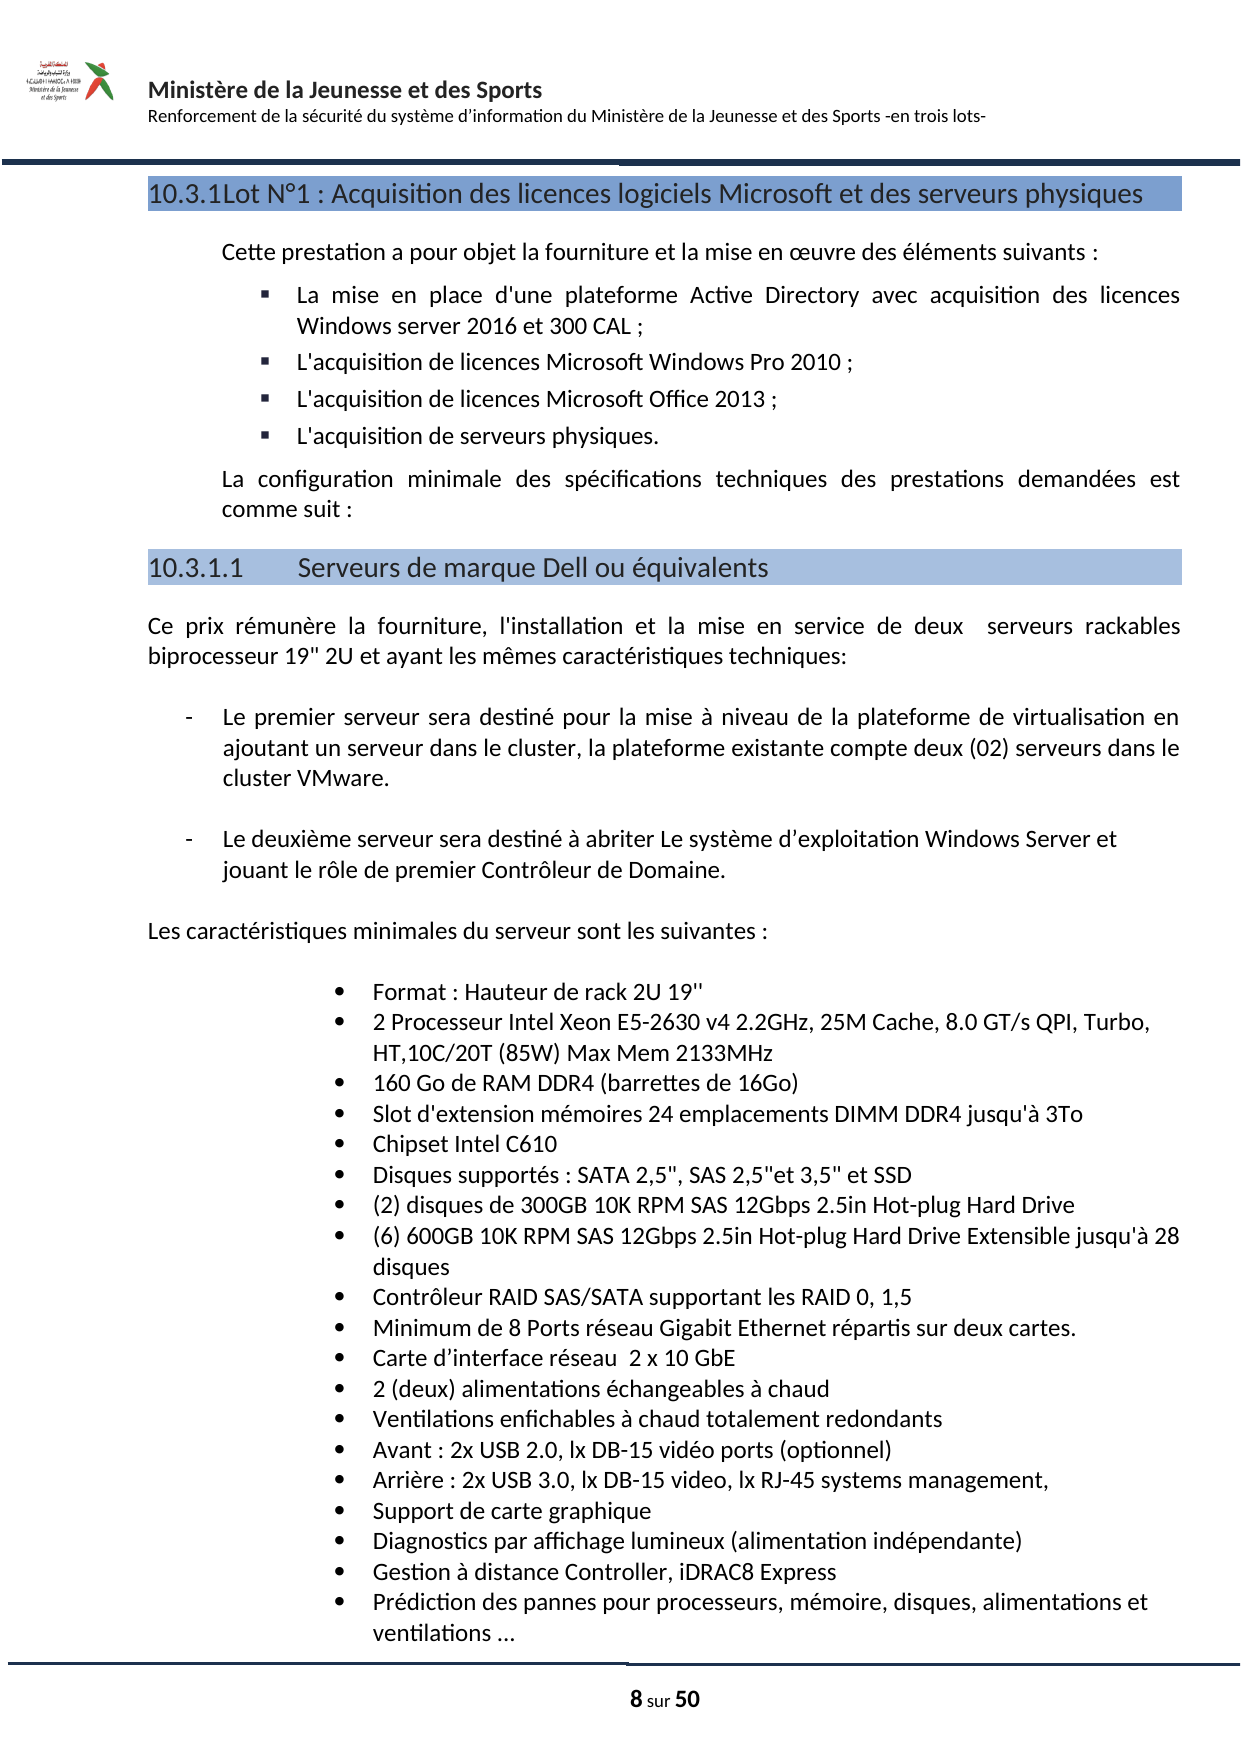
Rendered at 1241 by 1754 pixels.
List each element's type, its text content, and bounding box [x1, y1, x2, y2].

picture [26, 61, 114, 102]
text L'acquisition de serveurs physiques. [259, 420, 1182, 451]
list Contrôleur RAID SAS/SATA supportant les RAID 0, 1,5 [335, 1281, 1182, 1312]
list Carte d’interface réseau 2 x 10 GbE [335, 1342, 1182, 1373]
list Chipset Intel C610 [335, 1129, 1182, 1159]
list Slot d'extension mémoires 24 emplacements DIMM DDR4 jusqu'à 3To [335, 1098, 1182, 1129]
text La configuration minimale des spécifications techniques des prestations demandées est comme suit : [222, 463, 1182, 524]
list Disques supportés : SATA 2,5", SAS 2,5"et 3,5" et SSD [335, 1159, 1182, 1190]
list (6) 600GB 10K RPM SAS 12Gbps 2.5in Hot-plug Hard Drive Extensible jusqu'à 28 disques [335, 1220, 1182, 1281]
list 2 (deux) alimentations échangeables à chaud [335, 1373, 1182, 1403]
list (2) disques de 300GB 10K RPM SAS 12Gbps 2.5in Hot-plug Hard Drive [335, 1190, 1182, 1220]
list Prédiction des pannes pour processeurs, mémoire, disques, alimentations et ventilations ... [335, 1586, 1182, 1647]
list Arrière : 2x USB 3.0, lx DB-15 video, lx RJ-45 systems management, [335, 1464, 1182, 1495]
subtitle Serveurs de marque Dell ou équivalents [148, 549, 1182, 585]
text L'acquisition de licences Microsoft Windows Pro 2010 ; [259, 347, 1182, 377]
list Avant : 2x USB 2.0, lx DB-15 vidéo ports (optionnel) [335, 1434, 1182, 1464]
text Les caractéristiques minimales du serveur sont les suivantes : [148, 915, 1182, 946]
list Le premier serveur sera destiné pour la mise à niveau de la plateforme de virtualisation en ajoutant un serveur dans le cluster, la plateforme existante compte deux (02) serveurs dans le cluster VMware. [185, 701, 1182, 793]
list 2 Processeur Intel Xeon E5-2630 v4 2.2GHz, 25M Cache, 8.0 GT/s QPI, Turbo, HT,10C/20T (85W) Max Mem 2133MHz [335, 1007, 1182, 1068]
list Le deuxième serveur sera destiné à abriter Le système d’exploitation Windows Server et jouant le rôle de premier Contrôleur de Domaine. [185, 823, 1182, 884]
list Diagnostics par affichage lumineux (alimentation indépendante) [335, 1525, 1182, 1556]
list Support de carte graphique [335, 1495, 1182, 1525]
subtitle Lot N°1 : Acquisition des licences logiciels Microsoft et des serveurs physiques [148, 176, 1182, 211]
list Format : Hauteur de rack 2U 19'' [335, 976, 1182, 1007]
list Minimum de 8 Ports réseau Gigabit Ethernet répartis sur deux cartes. [335, 1312, 1182, 1342]
text Cette prestation a pour objet la fourniture et la mise en œuvre des éléments suivants : [222, 236, 1182, 267]
text L'acquisition de licences Microsoft Office 2013 ; [259, 383, 1182, 414]
list 160 Go de RAM DDR4 (barrettes de 16Go) [335, 1068, 1182, 1098]
list Ce prix rémunère la fourniture, l'installation et la mise en service de deux serveurs rackables biprocesseur 19" 2U et ayant les mêmes caractéristiques techniques: [148, 610, 1182, 671]
list Gestion à distance Controller, iDRAC8 Express [335, 1556, 1182, 1586]
list Ventilations enfichables à chaud totalement redondants [335, 1403, 1182, 1434]
text La mise en place d'une plateforme Active Directory avec acquisition des licences Windows server 2016 et 300 CAL ; [259, 279, 1182, 340]
